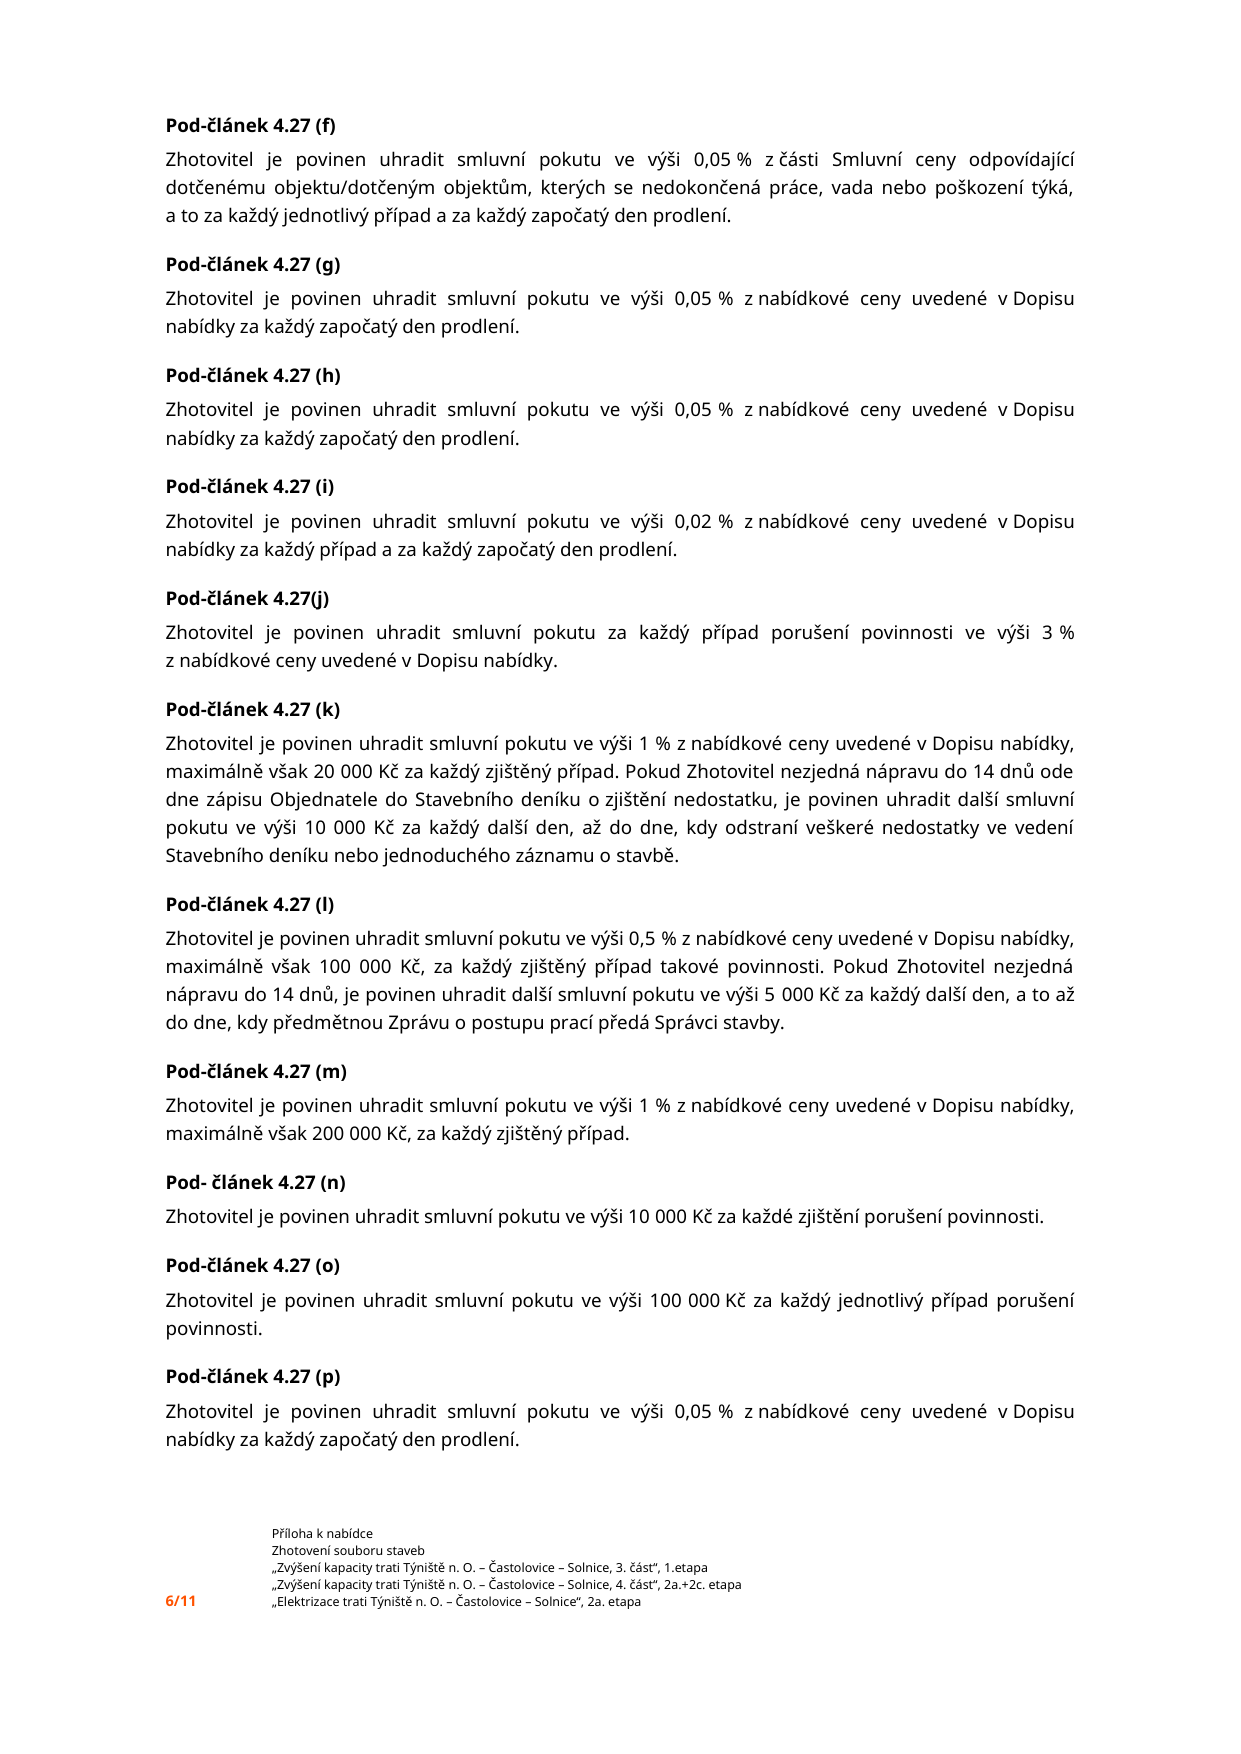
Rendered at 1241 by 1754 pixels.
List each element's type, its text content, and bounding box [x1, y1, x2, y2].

text Zhotovitel je povinen uhradit smluvní pokutu ve výši 1 % z nabídkové ceny uvedené v Dopisu nabídky, maximálně však 20 000 Kč za každý zjištěný případ. Pokud Zhotovitel nezjedná nápravu do 14 dnů ode dne zápisu Objednatele do Stavebního deníku o zjištění nedostatku, je povinen uhradit další smluvní pokutu ve výši 10 000 Kč za každý další den, až do dne, kdy odstraní veškeré nedostatky ve vedení Stavebního deníku nebo jednoduchého záznamu o stavbě. [165, 730, 1075, 868]
text Zhotovitel je povinen uhradit smluvní pokutu ve výši 100 000 Kč za každý jednotlivý případ porušení povinnosti. [165, 1287, 1075, 1340]
text Zhotovitel je povinen uhradit smluvní pokutu ve výši 0,05 % z nabídkové ceny uvedené v Dopisu nabídky za každý započatý den prodlení. [165, 397, 1075, 450]
text Pod-článek 4.27 (k) [165, 696, 1075, 721]
text Pod-článek 4.27 (m) [165, 1058, 1075, 1084]
text Pod-článek 4.27 (g) [165, 251, 1075, 277]
text Zhotovitel je povinen uhradit smluvní pokutu ve výši 10 000 Kč za každé zjištění porušení povinnosti. [165, 1204, 1075, 1229]
text Zhotovitel je povinen uhradit smluvní pokutu ve výši 1 % z nabídkové ceny uvedené v Dopisu nabídky, maximálně však 200 000 Kč, za každý zjištěný případ. [165, 1093, 1075, 1146]
text Pod-článek 4.27 (f) [165, 112, 1075, 138]
text Zhotovitel je povinen uhradit smluvní pokutu ve výši 0,05 % z části Smluvní ceny odpovídající dotčenému objektu/dotčeným objektům, kterých se nedokončená práce, vada nebo poškození týká, a to za každý jednotlivý případ a za každý započatý den prodlení. [165, 146, 1075, 228]
text Pod-článek 4.27(j) [165, 585, 1075, 610]
text Pod- článek 4.27 (n) [165, 1169, 1075, 1195]
text Zhotovitel je povinen uhradit smluvní pokutu ve výši 0,05 % z nabídkové ceny uvedené v Dopisu nabídky za každý započatý den prodlení. [165, 286, 1075, 339]
text Pod-článek 4.27 (o) [165, 1253, 1075, 1278]
text Pod-článek 4.27 (h) [165, 362, 1075, 388]
text Zhotovitel je povinen uhradit smluvní pokutu ve výši 0,5 % z nabídkové ceny uvedené v Dopisu nabídky, maximálně však 100 000 Kč, za každý zjištěný případ takové povinnosti. Pokud Zhotovitel nezjedná nápravu do 14 dnů, je povinen uhradit další smluvní pokutu ve výši 5 000 Kč za každý další den, a to až do dne, kdy předmětnou Zprávu o postupu prací předá Správci stavby. [165, 925, 1075, 1035]
text Pod-článek 4.27 (i) [165, 474, 1075, 499]
text Zhotovitel je povinen uhradit smluvní pokutu za každý případ porušení povinnosti ve výši 3 % z nabídkové ceny uvedené v Dopisu nabídky. [165, 619, 1075, 673]
text Pod-článek 4.27 (p) [165, 1364, 1075, 1389]
text Zhotovitel je povinen uhradit smluvní pokutu ve výši 0,02 % z nabídkové ceny uvedené v Dopisu nabídky za každý případ a za každý započatý den prodlení. [165, 508, 1075, 561]
text Pod-článek 4.27 (l) [165, 891, 1075, 917]
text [165, 1398, 1075, 1452]
